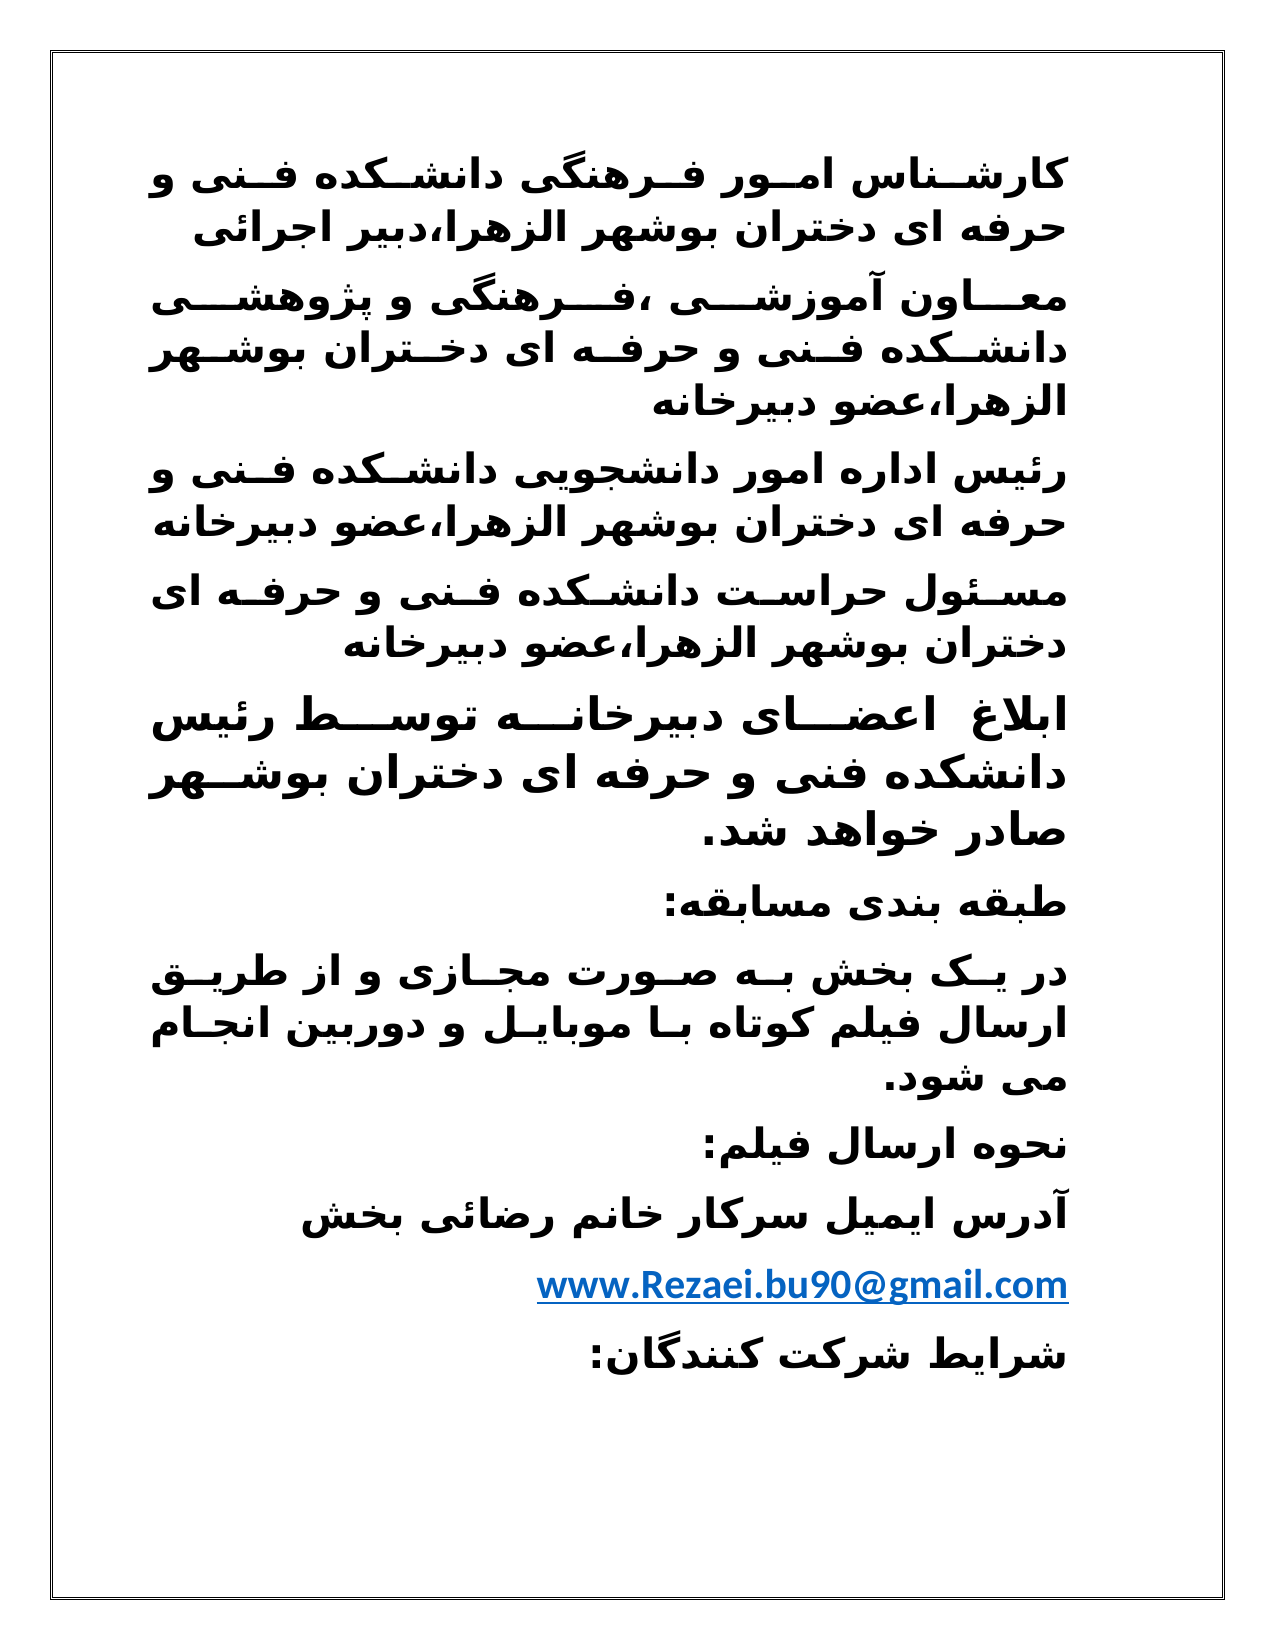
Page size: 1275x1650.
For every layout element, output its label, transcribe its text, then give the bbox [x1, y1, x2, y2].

text آدرس ایمیل سرکار خانم رضائی بخش [150, 1189, 1069, 1238]
text www.Rezaei.bu90@gmail.com [150, 1258, 1069, 1309]
text رئیس اداره امور دانشجویی دانشکده فنی و حرفه ای دختران بوشهر الزهرا،عضو دبیرخانه [150, 445, 1069, 546]
text شرایط شرکت کنندگان: [150, 1330, 1069, 1378]
text کارشناس امور فرهنگی دانشکده فنی و حرفه ای دختران بوشهر الزهرا،دبیر اجرائی [150, 150, 1069, 251]
text در یک بخش به صورت مجازی و از طریق ارسال فیلم کوتاه با موبایل و دوربین انجام می شود. [150, 946, 1069, 1100]
text نحوه ارسال فیلم: [150, 1120, 1069, 1169]
text طبقه بندی مسابقه: [150, 877, 1069, 926]
text ابلاغ اعضای دبیرخانه توسط رئیس دانشکده فنی و حرفه ای دختران بوشهر صادر خواهد شد. [150, 688, 1069, 857]
text معاون آموزشی ،فرهنگی و پژوهشی دانشکده فنی و حرفه ای دختران بوشهر الزهرا،عضو دبیرخانه [150, 271, 1069, 425]
text مسئول حراست دانشکده فنی و حرفه ای دختران بوشهر الزهرا،عضو دبیرخانه [150, 567, 1069, 668]
